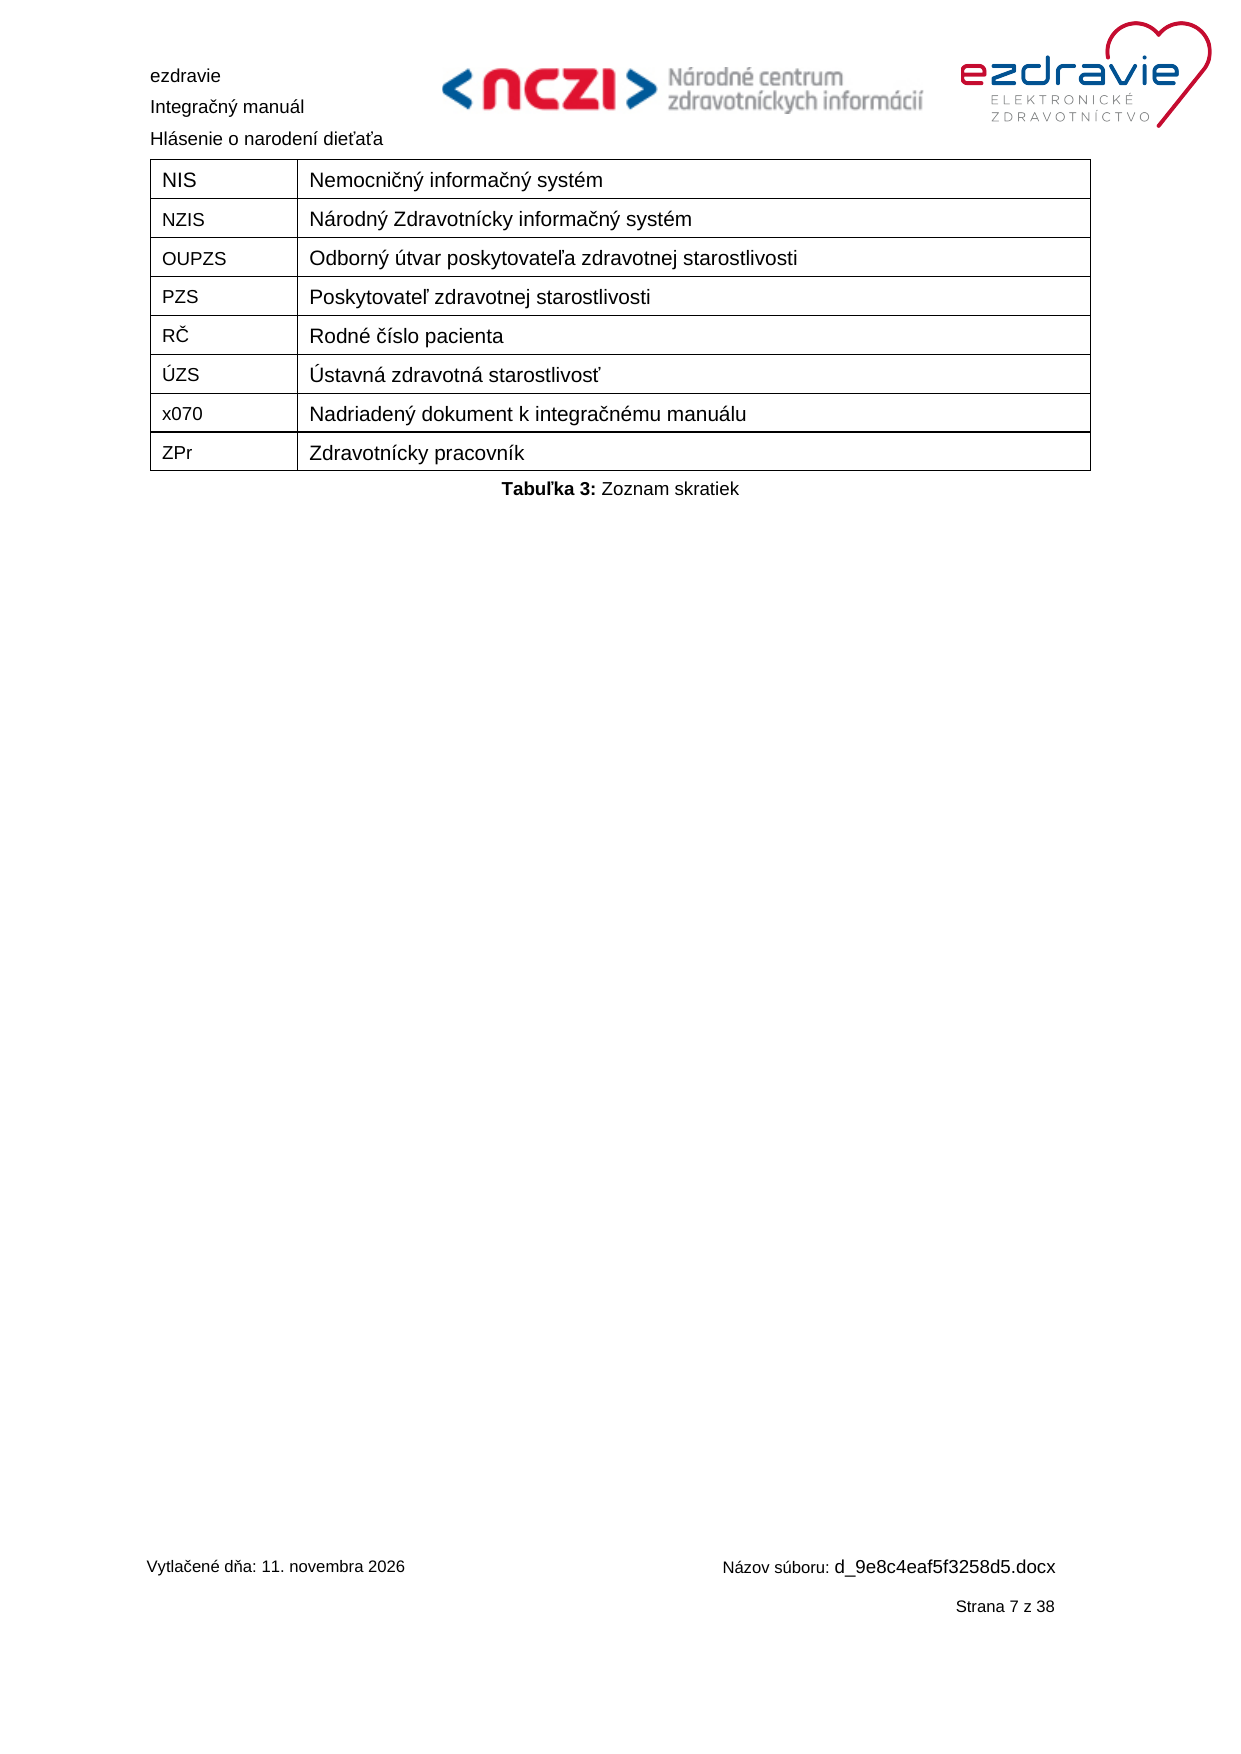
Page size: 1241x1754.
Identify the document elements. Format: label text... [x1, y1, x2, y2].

text Tabuľka 3: Zoznam skratiek [150, 478, 1090, 499]
table_cell ZPr [151, 433, 297, 470]
table_cell Nemocničný informačný systém [298, 160, 1090, 198]
table_cell PZS [151, 277, 297, 314]
table_cell Rodné číslo pacienta [298, 316, 1090, 353]
table_cell RČ [151, 316, 297, 353]
table_cell ÚZS [151, 355, 297, 392]
picture [442, 67, 924, 114]
table_cell x070 [151, 394, 297, 431]
table_cell NIS [151, 160, 297, 198]
table_cell Národný Zdravotnícky informačný systém [298, 199, 1090, 237]
table_cell Poskytovateľ zdravotnej starostlivosti [298, 277, 1090, 314]
picture [961, 21, 1212, 128]
table_cell OUPZS [151, 238, 297, 276]
table_cell NZIS [151, 199, 297, 237]
table_cell Odborný útvar poskytovateľa zdravotnej starostlivosti [298, 238, 1090, 276]
table_cell Nadriadený dokument k integračnému manuálu [298, 394, 1090, 431]
table_cell Ústavná zdravotná starostlivosť [298, 355, 1090, 392]
table_cell Zdravotnícky pracovník [298, 433, 1090, 470]
